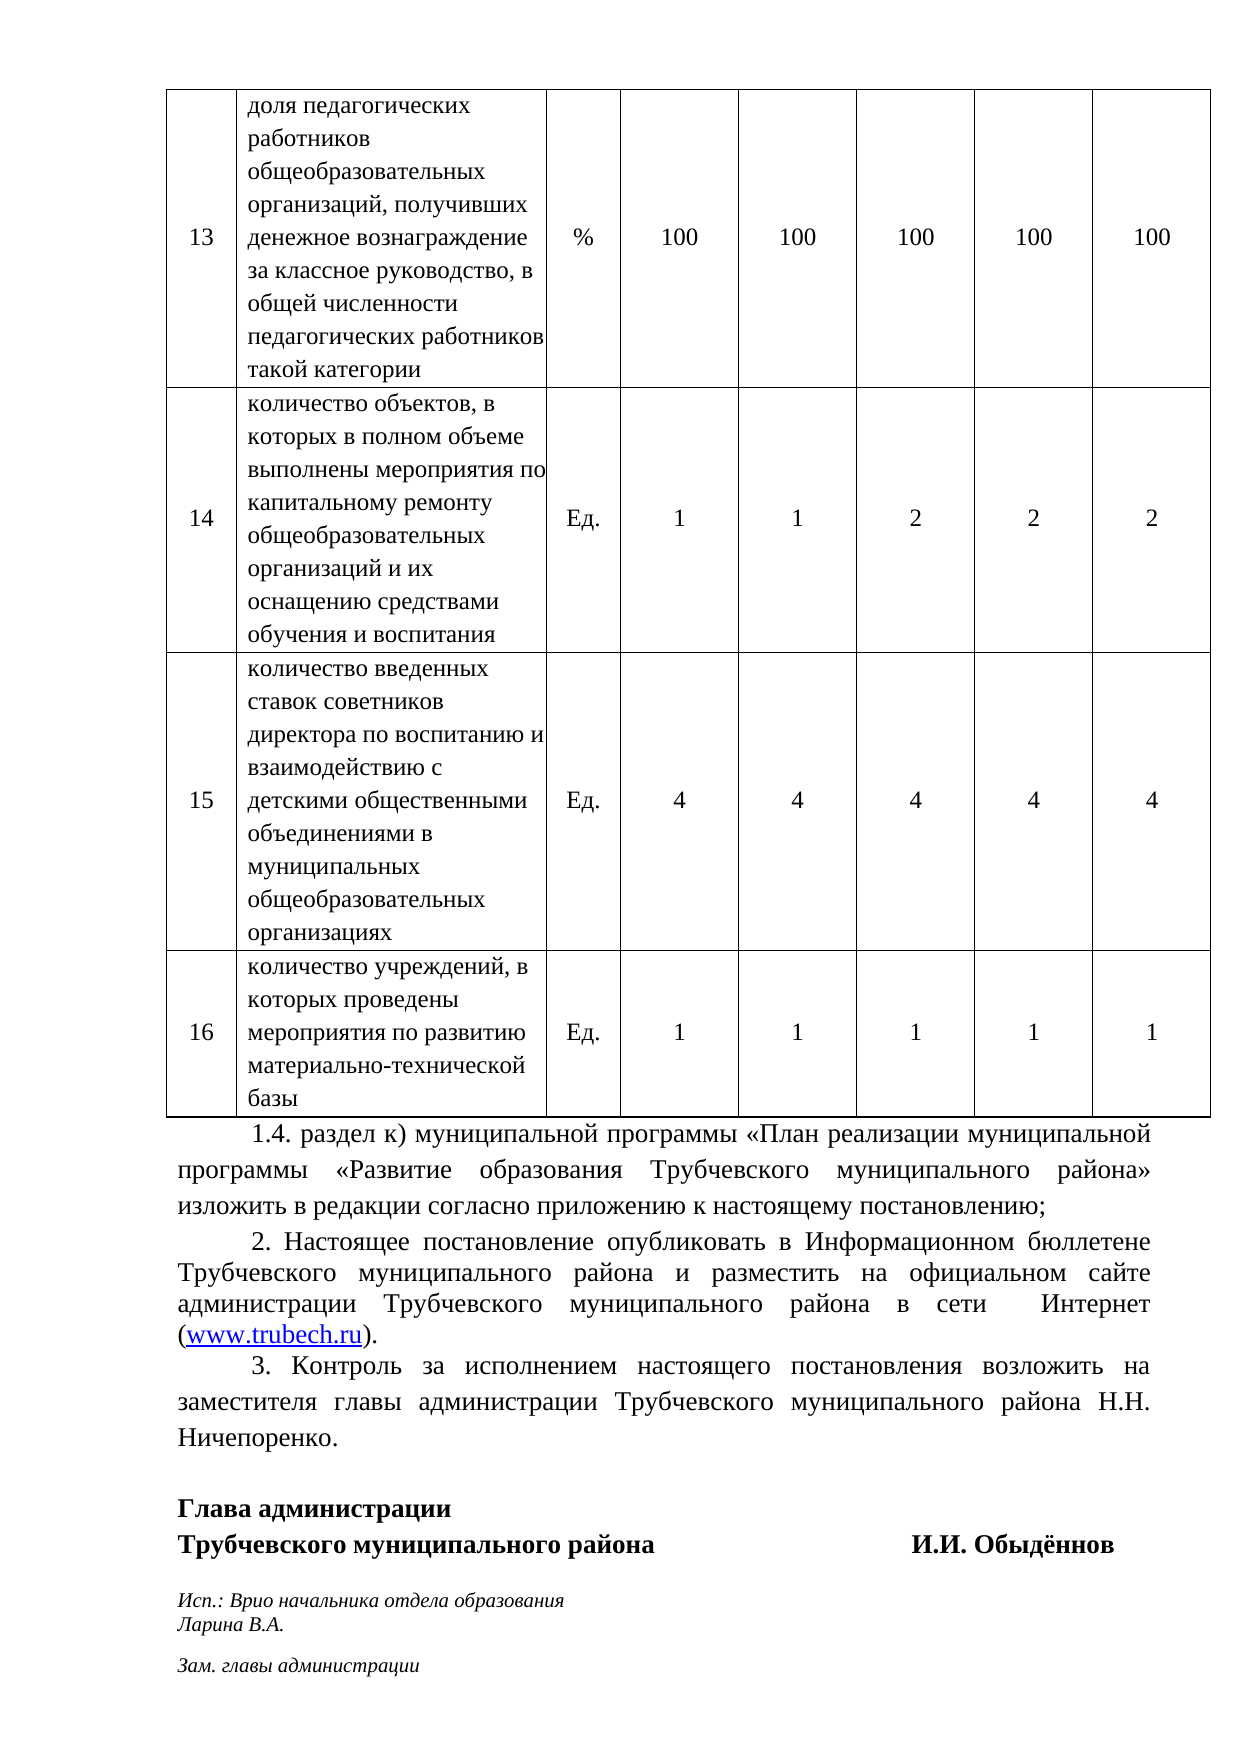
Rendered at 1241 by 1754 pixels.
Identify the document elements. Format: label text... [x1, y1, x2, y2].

table_cell 100 [1093, 90, 1210, 387]
table_cell количество учреждений, в которых проведены мероприятия по развитию материально-технической базы [237, 951, 546, 1116]
table_cell 4 [1093, 653, 1210, 950]
table_cell 2 [1093, 388, 1210, 652]
text Глава администрации [177, 1492, 1152, 1523]
table_cell 13 [167, 90, 236, 387]
table_cell 100 [739, 90, 856, 387]
table_cell 4 [621, 653, 738, 950]
table_cell 4 [739, 653, 856, 950]
text 3. Контроль за исполнением настоящего постановления возложить на заместителя главы администрации Трубчевского муниципального района Н.Н. Ничепоренко. [177, 1349, 1152, 1452]
table_cell 1 [739, 951, 856, 1116]
table_cell 1 [857, 951, 974, 1116]
table_cell 2 [975, 388, 1092, 652]
text 2. Настоящее постановление опубликовать в Информационном бюллетене Трубчевского муниципального района и разместить на официальном сайте администрации Трубчевского муниципального района в сети Интернет (www.trubech.ru). [177, 1225, 1152, 1349]
table_cell 1 [621, 951, 738, 1116]
table_cell 4 [857, 653, 974, 950]
table_cell 100 [857, 90, 974, 387]
table_cell количество введенных ставок советников директора по воспитанию и взаимодействию с детскими общественными объединениями в муниципальных общеобразовательных организациях [237, 653, 546, 950]
table_cell количество объектов, в которых в полном объеме выполнены мероприятия по капитальному ремонту общеобразовательных организаций и их оснащению средствами обучения и воспитания [237, 388, 546, 652]
table_cell Ед. [547, 653, 620, 950]
text Трубчевского муниципального района И.И. Обыдённов [177, 1528, 1152, 1559]
table_cell 15 [167, 653, 236, 950]
table_cell 100 [975, 90, 1092, 387]
table_cell 1 [1093, 951, 1210, 1116]
table_cell 100 [621, 90, 738, 387]
table_cell 1 [739, 388, 856, 652]
table_cell Ед. [547, 388, 620, 652]
text Ларина В.А. [177, 1612, 1152, 1636]
table_cell Ед. [547, 951, 620, 1116]
text 1.4. раздел к) муниципальной программы «План реализации муниципальной программы «Развитие образования Трубчевского муниципального района» изложить в редакции согласно приложению к настоящему постановлению; [177, 1118, 1152, 1220]
table_cell доля педагогических работников общеобразовательных организаций, получивших денежное вознаграждение за классное руководство, в общей численности педагогических работников такой категории [237, 90, 546, 387]
table_cell 2 [857, 388, 974, 652]
text Зам. главы администрации [177, 1653, 1152, 1677]
table_cell 1 [621, 388, 738, 652]
table_cell 4 [975, 653, 1092, 950]
table_cell % [547, 90, 620, 387]
table_cell 1 [975, 951, 1092, 1116]
table_cell 16 [167, 951, 236, 1116]
table_cell 14 [167, 388, 236, 652]
text Исп.: Врио начальника отдела образования [177, 1588, 1152, 1612]
